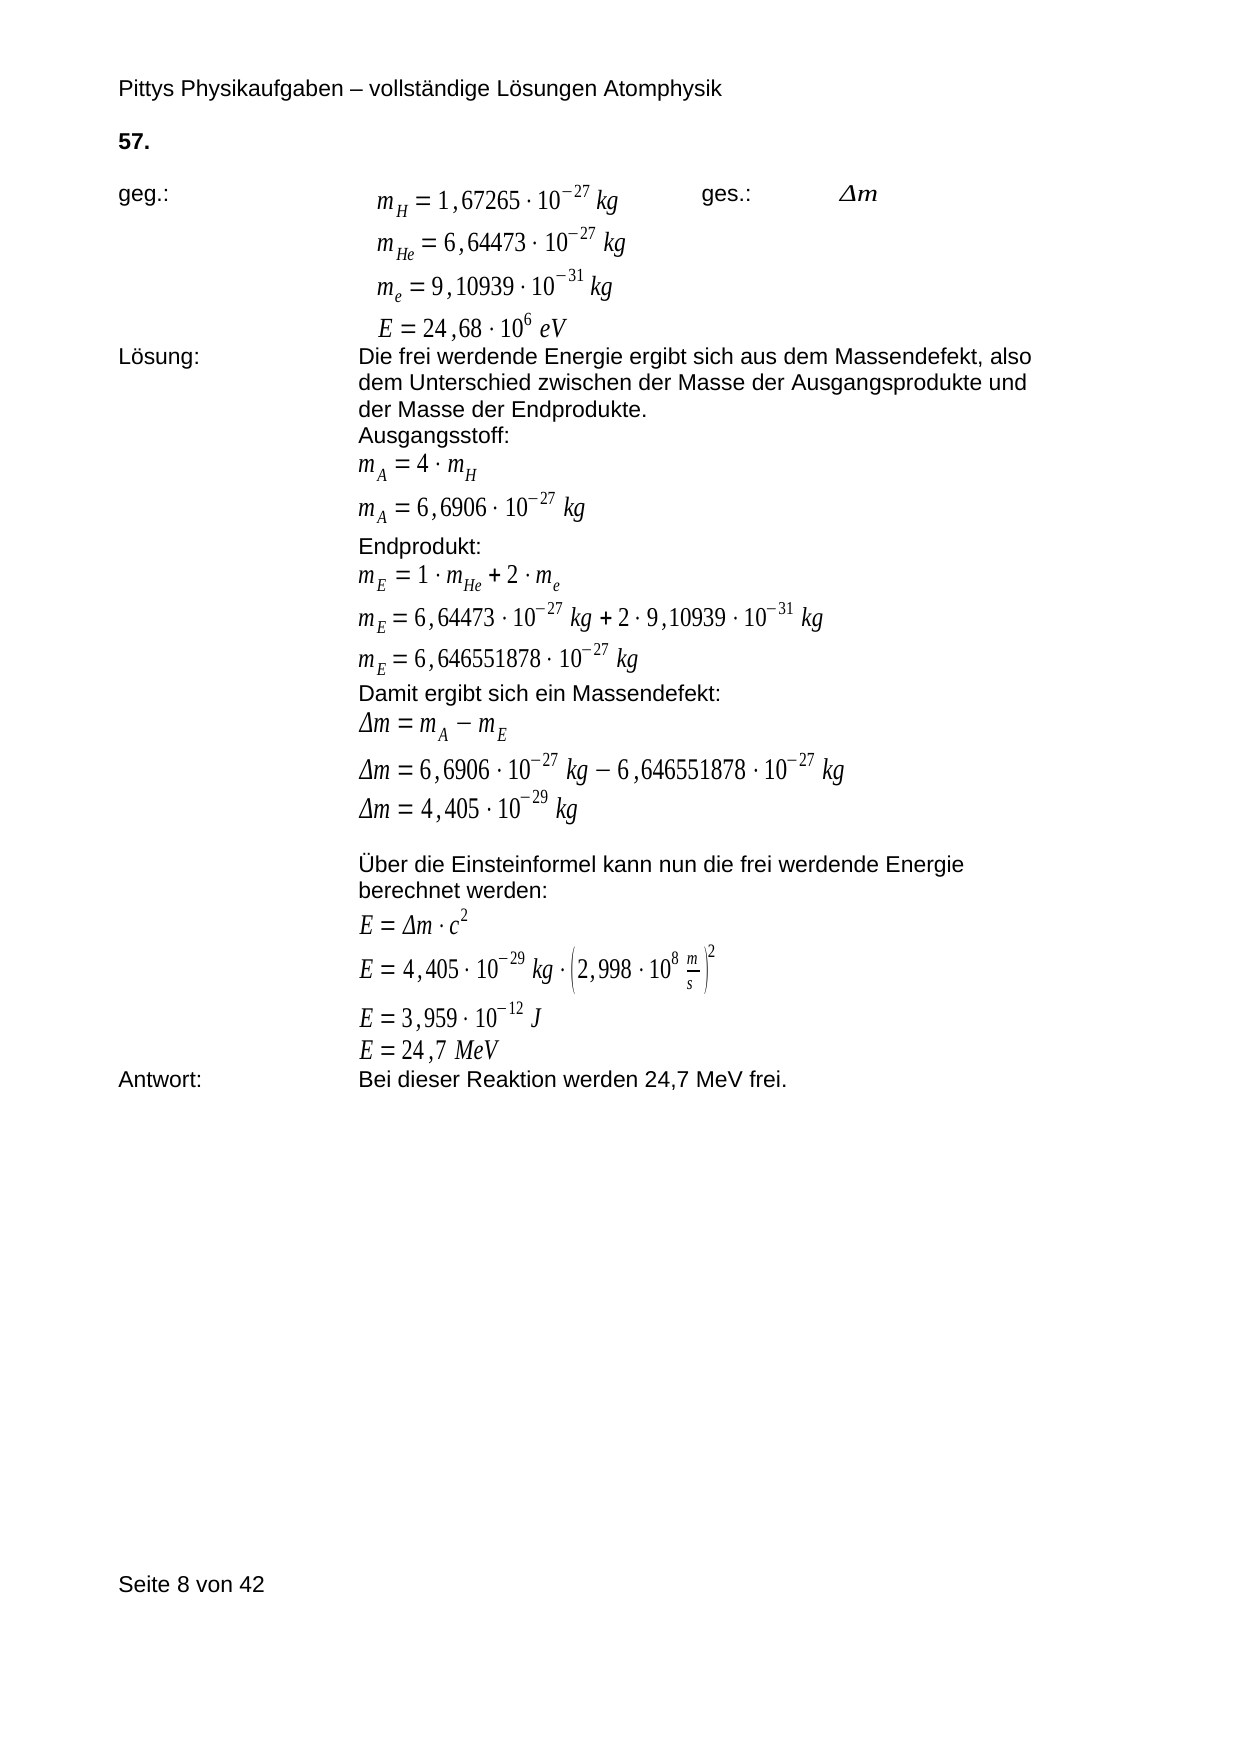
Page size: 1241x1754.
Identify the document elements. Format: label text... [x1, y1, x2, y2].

table_cell Bei dieser Reaktion werden 24,7 MeV frei. [351, 1066, 1070, 1093]
table_cell Die frei werdende Energie ergibt sich aus dem Massendefekt, also dem Unterschied zwischen der Masse der Ausgangsprodukte und der Masse der Endprodukte. Ausgangsstoff: Endprodukt: Damit ergibt sich ein Massendefekt: Über die Einsteinformel kann nun die frei werdende Energie berechnet werden: [351, 343, 1070, 1066]
table_cell Lösung: [111, 343, 351, 1066]
table_header [831, 180, 1070, 343]
table_cell Antwort: [111, 1066, 351, 1093]
table_header ges.: [694, 180, 831, 343]
text 57. [118, 128, 1152, 180]
table_header [351, 180, 694, 343]
table_header geg.: [111, 180, 351, 343]
